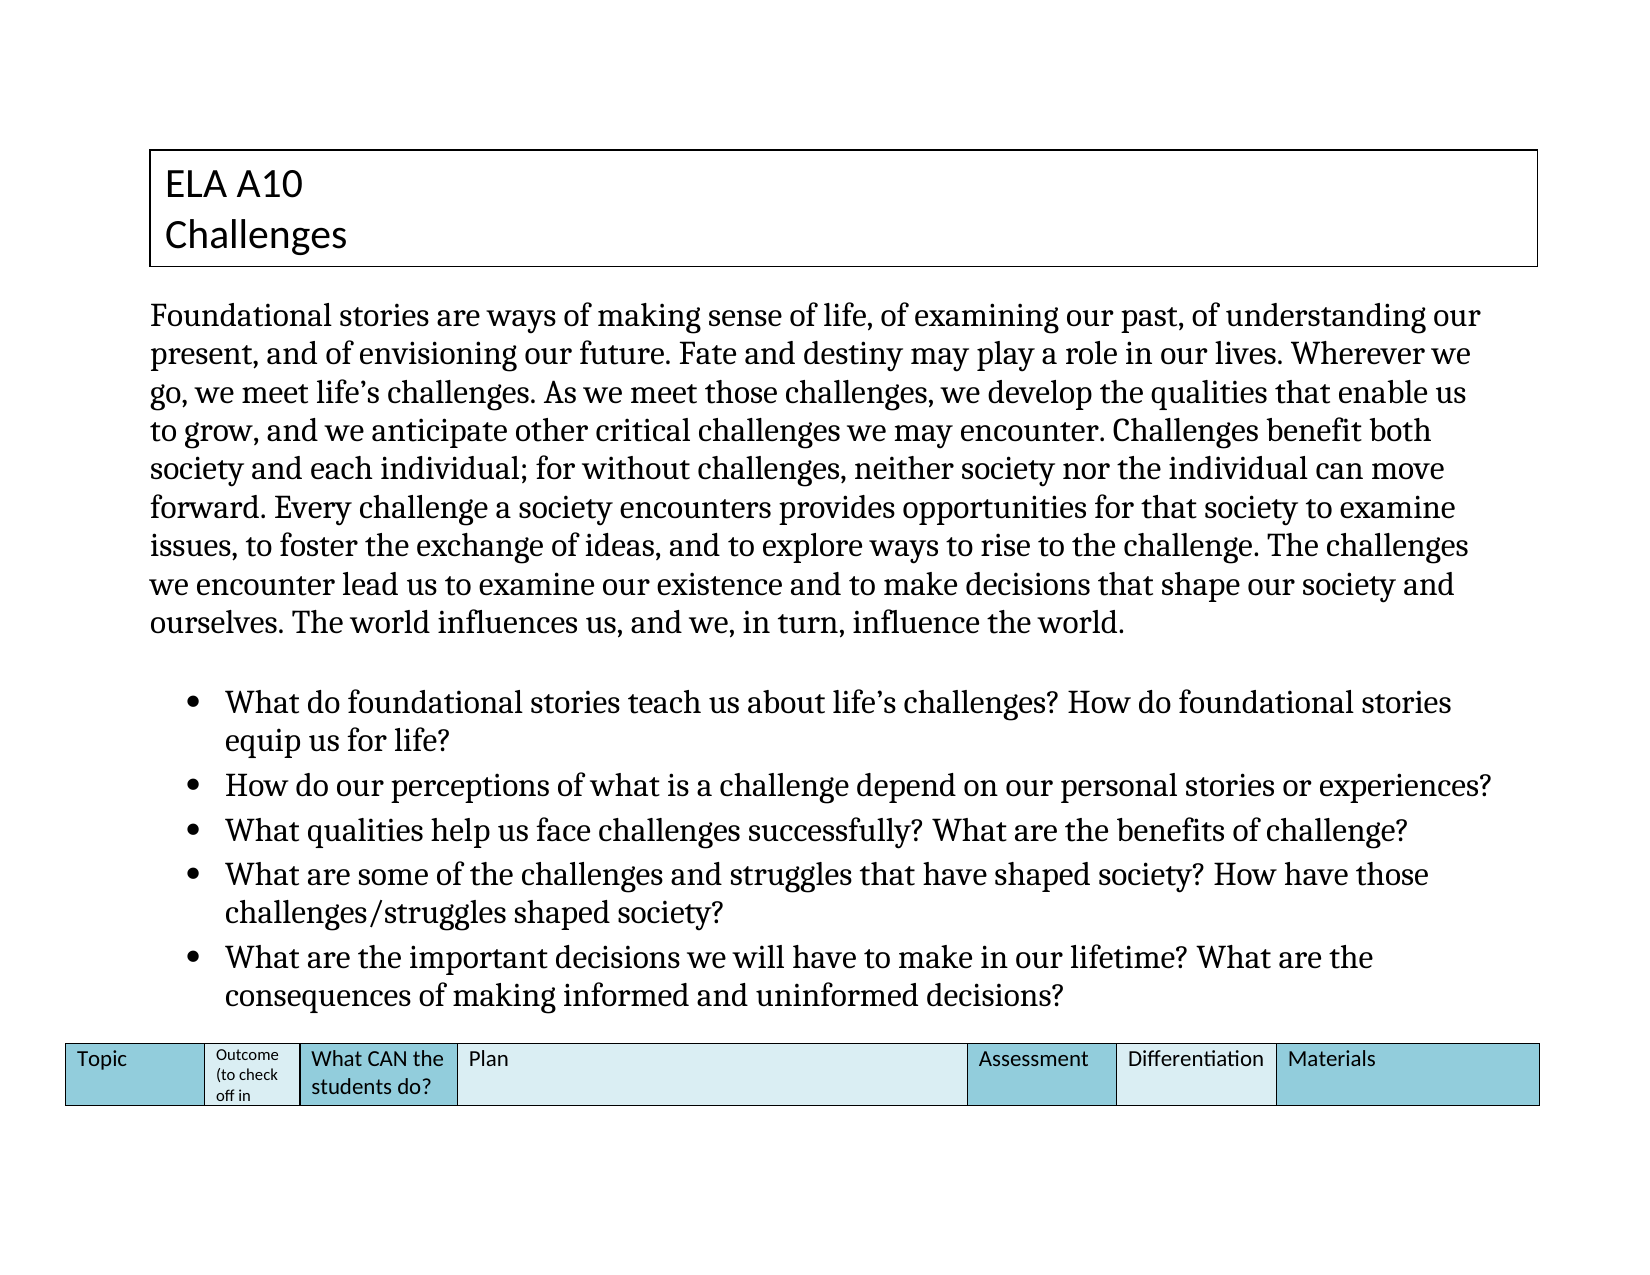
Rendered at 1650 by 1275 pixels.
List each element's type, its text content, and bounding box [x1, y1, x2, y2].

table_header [205, 1044, 299, 1105]
list What are some of the challenges and struggles that have shaped society? How have those challenges/struggles shaped society? [187, 856, 1500, 932]
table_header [301, 1044, 457, 1105]
table_header Materials [1277, 1044, 1539, 1105]
list What qualities help us face challenges successfully? What are the benefits of challenge? [187, 811, 1500, 849]
text Foundational stories are ways of making sense of life, of examining our past, of understanding our present, and of envisioning our future. Fate and destiny may play a role in our lives. Wherever we go, we meet life’s challenges. As we meet those challenges, we develop the qualities that enable us to grow, and we anticipate other critical challenges we may encounter. Challenges benefit both society and each individual; for without challenges, neither society nor the individual can move forward. Every challenge a society encounters provides opportunities for that society to examine issues, to foster the exchange of ideas, and to explore ways to rise to the challenge. The challenges we encounter lead us to examine our existence and to make decisions that shape our society and ourselves. The world influences us, and we, in turn, influence the world. [150, 297, 1500, 642]
list How do our perceptions of what is a challenge depend on our personal stories or experiences? [187, 766, 1500, 805]
list What are the important decisions we will have to make in our lifetime? What are the consequences of making informed and uninformed decisions? [187, 938, 1500, 1015]
table_header Differentiation [1117, 1044, 1276, 1105]
table_header Assessment [968, 1044, 1116, 1105]
table_header Plan [458, 1044, 967, 1105]
table_header Topic [66, 1044, 204, 1105]
list What do foundational stories teach us about life’s challenges? How do foundational stories equip us for life? [187, 683, 1500, 760]
